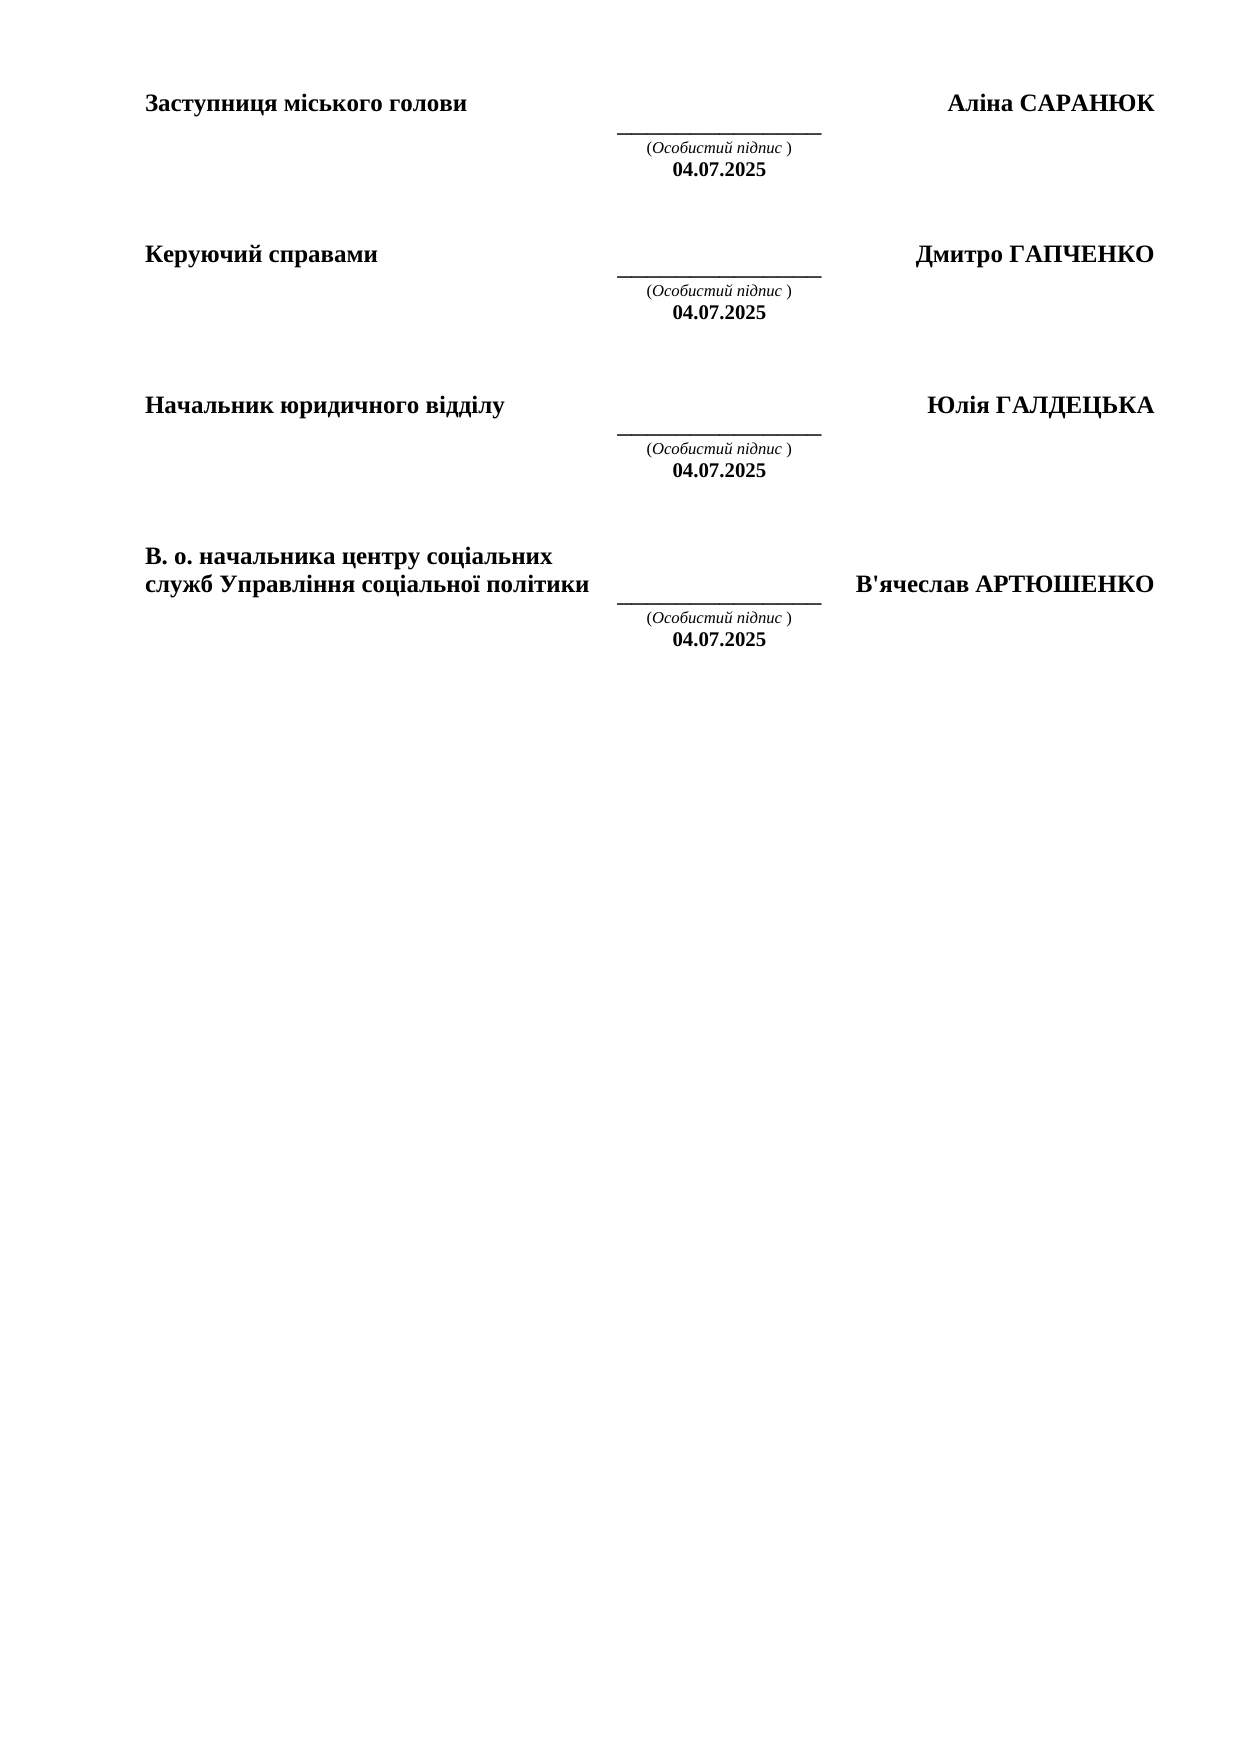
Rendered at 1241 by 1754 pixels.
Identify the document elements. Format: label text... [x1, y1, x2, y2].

table_cell ______________ (Особистий підпис ) 04.07.2025 [602, 390, 836, 541]
table_cell Дмитро ГАПЧЕНКО [836, 239, 1166, 390]
table_cell ______________ (Особистий підпис ) 04.07.2025 [602, 239, 836, 390]
table_cell Юлія ГАЛДЕЦЬКА [836, 390, 1166, 541]
table_cell ______________ (Особистий підпис ) 04.07.2025 [602, 541, 836, 709]
table_cell Начальник юридичного відділу [134, 390, 602, 541]
table_cell Заступниця міського голови [134, 89, 602, 239]
table_cell В. о. начальника центру соціальних служб Управління соціальної політики [134, 541, 602, 709]
table_cell В'ячеслав АРТЮШЕНКО [836, 541, 1166, 709]
table_cell ______________ (Особистий підпис ) 04.07.2025 [602, 89, 836, 239]
table_cell Аліна САРАНЮК [836, 89, 1166, 239]
table_cell Керуючий справами [134, 239, 602, 390]
